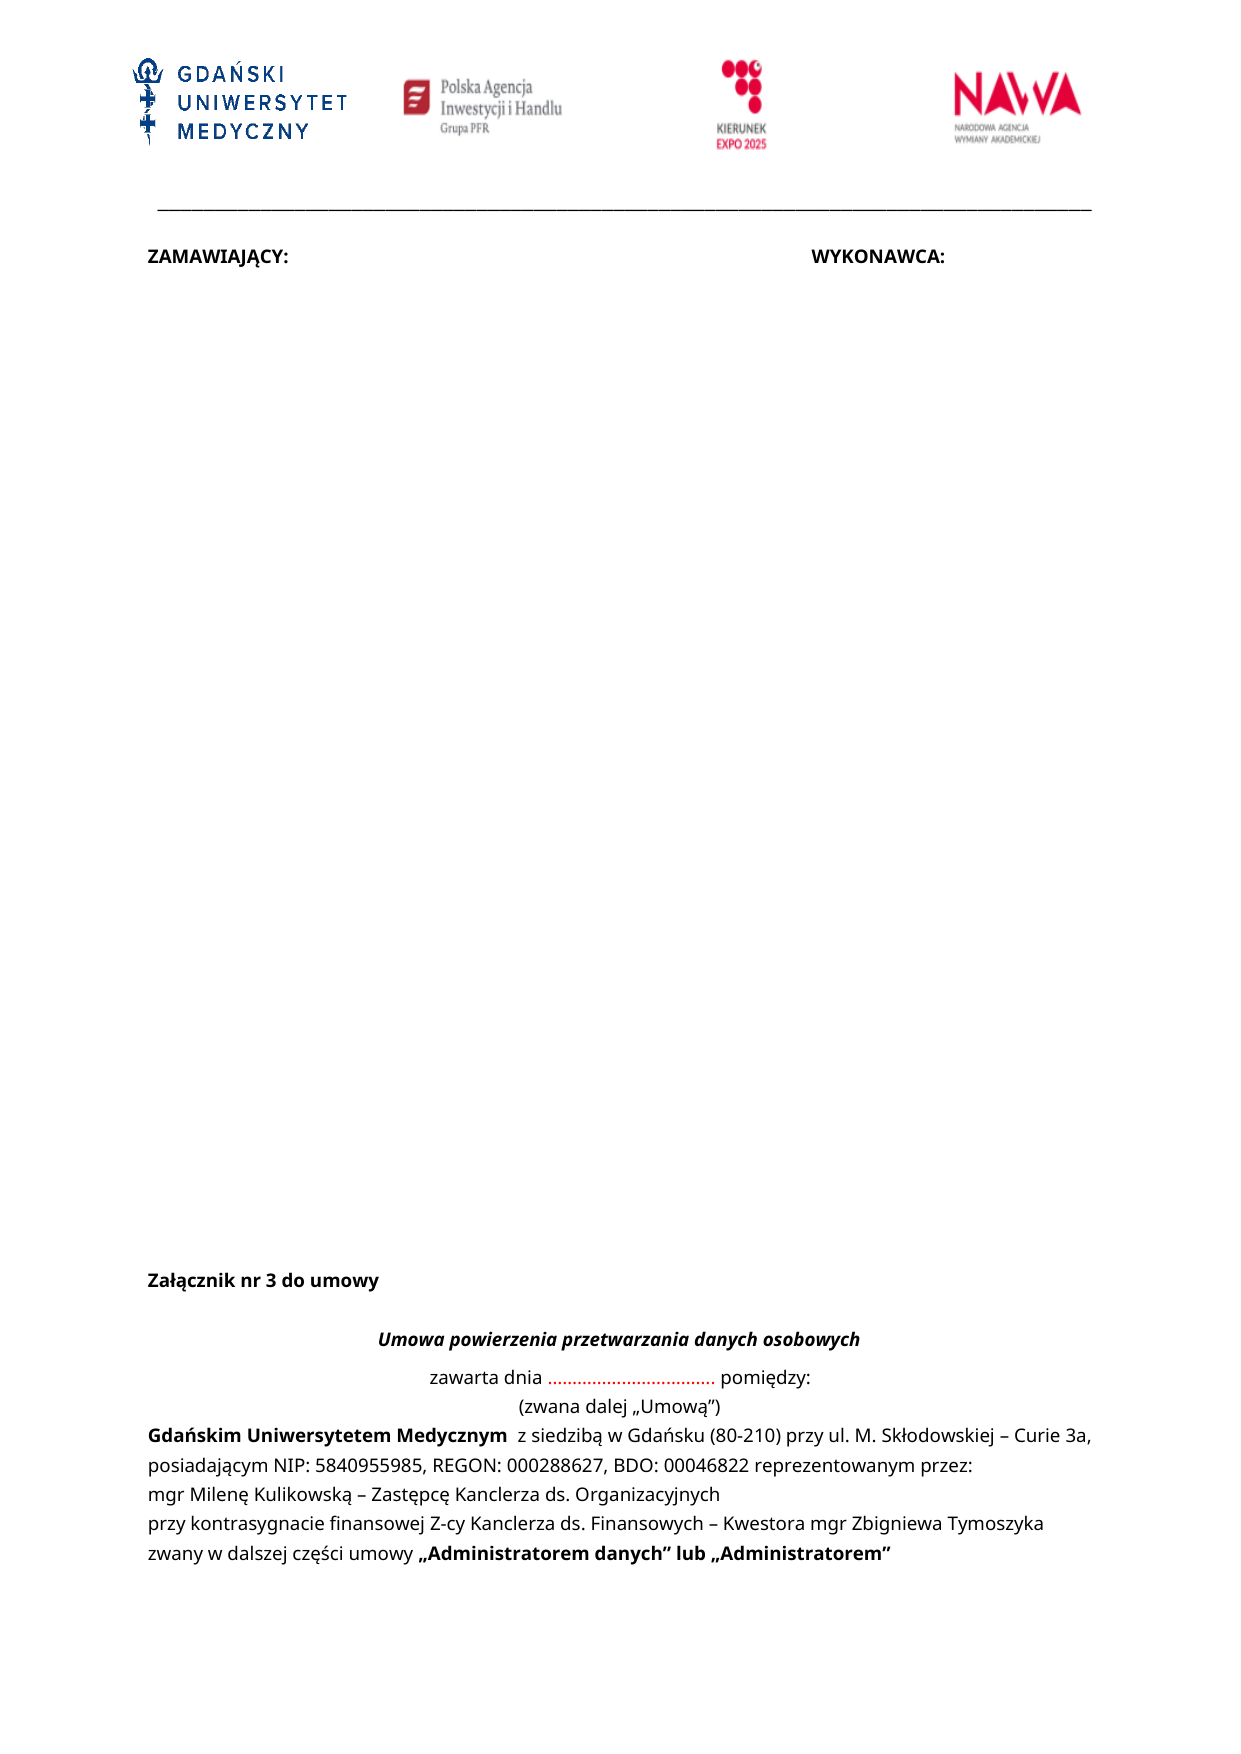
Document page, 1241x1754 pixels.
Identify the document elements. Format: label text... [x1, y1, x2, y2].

text ZAMAWIAJĄCY: WYKONAWCA: [148, 243, 1093, 269]
text zawarta dnia ……………………………. pomiędzy: [148, 1364, 1093, 1390]
subtitle Umowa powierzenia przetwarzania danych osobowych [148, 1326, 1093, 1352]
text przy kontrasygnacie finansowej Z-cy Kanclerza ds. Finansowych – Kwestora mgr Zbigniewa Tymoszyka [148, 1511, 1093, 1536]
text Załącznik nr 3 do umowy [148, 1268, 1093, 1293]
text (zwana dalej „Umową”) [148, 1393, 1091, 1419]
picture [132, 58, 347, 148]
text Gdańskim Uniwersytetem Medycznym z siedzibą w Gdańsku (80-210) przy ul. M. Skłodowskiej – Curie 3a, posiadającym NIP: 5840955985, REGON: 000288627, BDO: 00046822 reprezentowanym przez: [148, 1423, 1093, 1477]
picture [391, 29, 1093, 186]
text zwany w dalszej części umowy „Administratorem danych” lub „Administratorem” [148, 1540, 1093, 1565]
text mgr Milenę Kulikowską – Zastępcę Kanclerza ds. Organizacyjnych [148, 1481, 1093, 1507]
